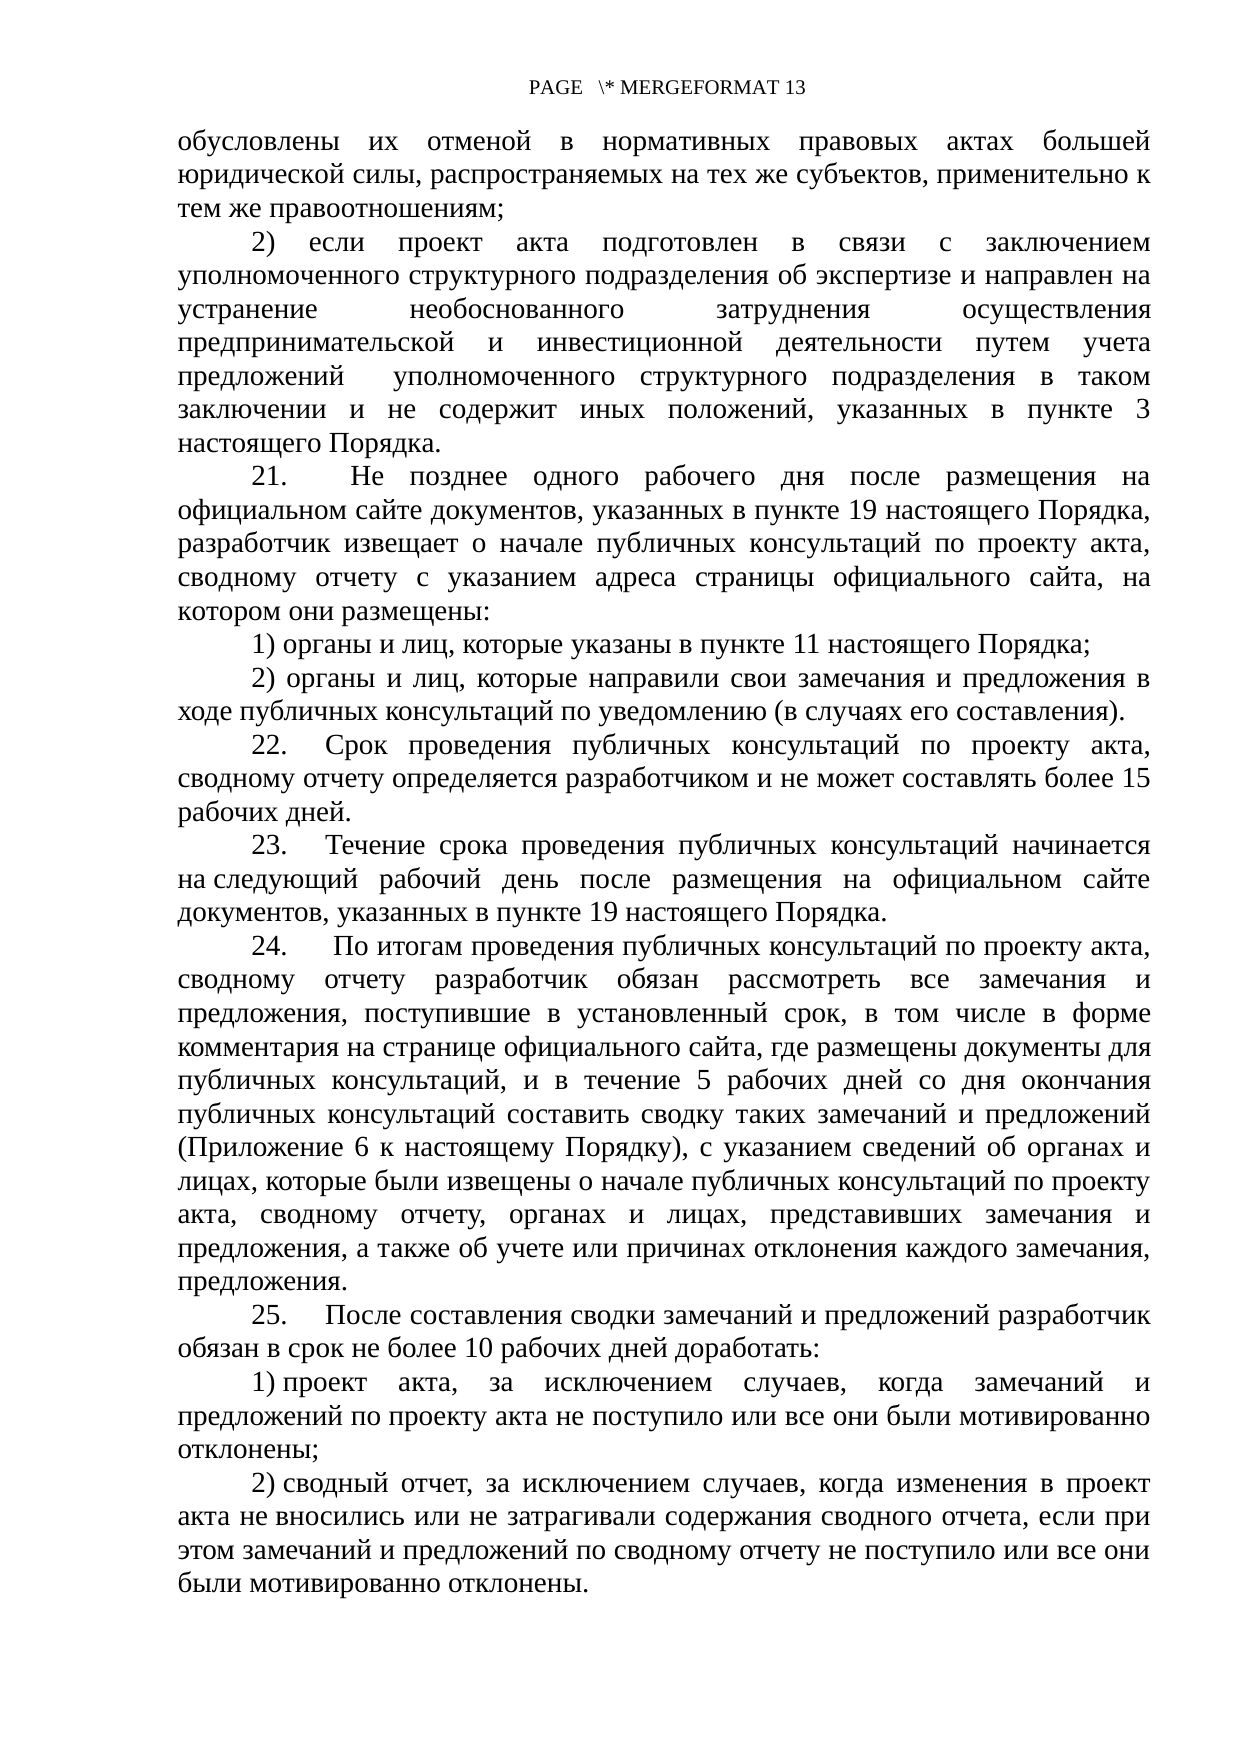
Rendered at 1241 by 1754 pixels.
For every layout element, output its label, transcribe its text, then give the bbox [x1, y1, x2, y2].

text 1) проект акта, за исключением случаев, когда замечаний и предложений по проекту акта не поступило или все они были мотивированно отклонены; [177, 1364, 1152, 1465]
text 1) органы и лиц, которые указаны в пункте 11 настоящего Порядка; [177, 626, 1152, 660]
list После составления сводки замечаний и предложений разработчик обязан в срок не более 10 рабочих дней доработать: [177, 1297, 1152, 1364]
list По итогам проведения публичных консультаций по проекту акта, сводному отчету разработчик обязан рассмотреть все замечания и предложения, поступившие в установленный срок, в том числе в форме комментария на странице официального сайта, где размещены документы для публичных консультаций, и в течение 5 рабочих дней со дня окончания публичных консультаций составить сводку таких замечаний и предложений (Приложение 6 к настоящему Порядку), с указанием сведений об органах и лицах, которые были извещены о начале публичных консультаций по проекту акта, сводному отчету, органах и лицах, представивших замечания и предложения, а также об учете или причинах отклонения каждого замечания, предложения. [177, 928, 1152, 1297]
text 2) органы и лиц, которые направили свои замечания и предложения в ходе публичных консультаций по уведомлению (в случаях его составления). [177, 660, 1152, 727]
list Срок проведения публичных консультаций по проекту акта, сводному отчету определяется разработчиком и не может составлять более 15 рабочих дней. [177, 727, 1152, 827]
text 2) если проект акта подготовлен в связи с заключением уполномоченного структурного подразделения об экспертизе и направлен на устранение необоснованного затруднения осуществления предпринимательской и инвестиционной деятельности путем учета предложений уполномоченного структурного подразделения в таком заключении и не содержит иных положений, указанных в пункте 3 настоящего Порядка. [177, 224, 1152, 458]
list Не позднее одного рабочего дня после размещения на официальном сайте документов, указанных в пункте 19 настоящего Порядка, разработчик извещает о начале публичных консультаций по проекту акта, сводному отчету с указанием адреса страницы официального сайта, на котором они размещены: [177, 458, 1152, 626]
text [177, 123, 1152, 224]
text 2) сводный отчет, за исключением случаев, когда изменения в проект акта не вносились или не затрагивали содержания сводного отчета, если при этом замечаний и предложений по сводному отчету не поступило или все они были мотивированно отклонены. [177, 1465, 1152, 1599]
list Течение срока проведения публичных консультаций начинается на следующий рабочий день после размещения на официальном сайте документов, указанных в пункте 19 настоящего Порядка. [177, 827, 1152, 928]
